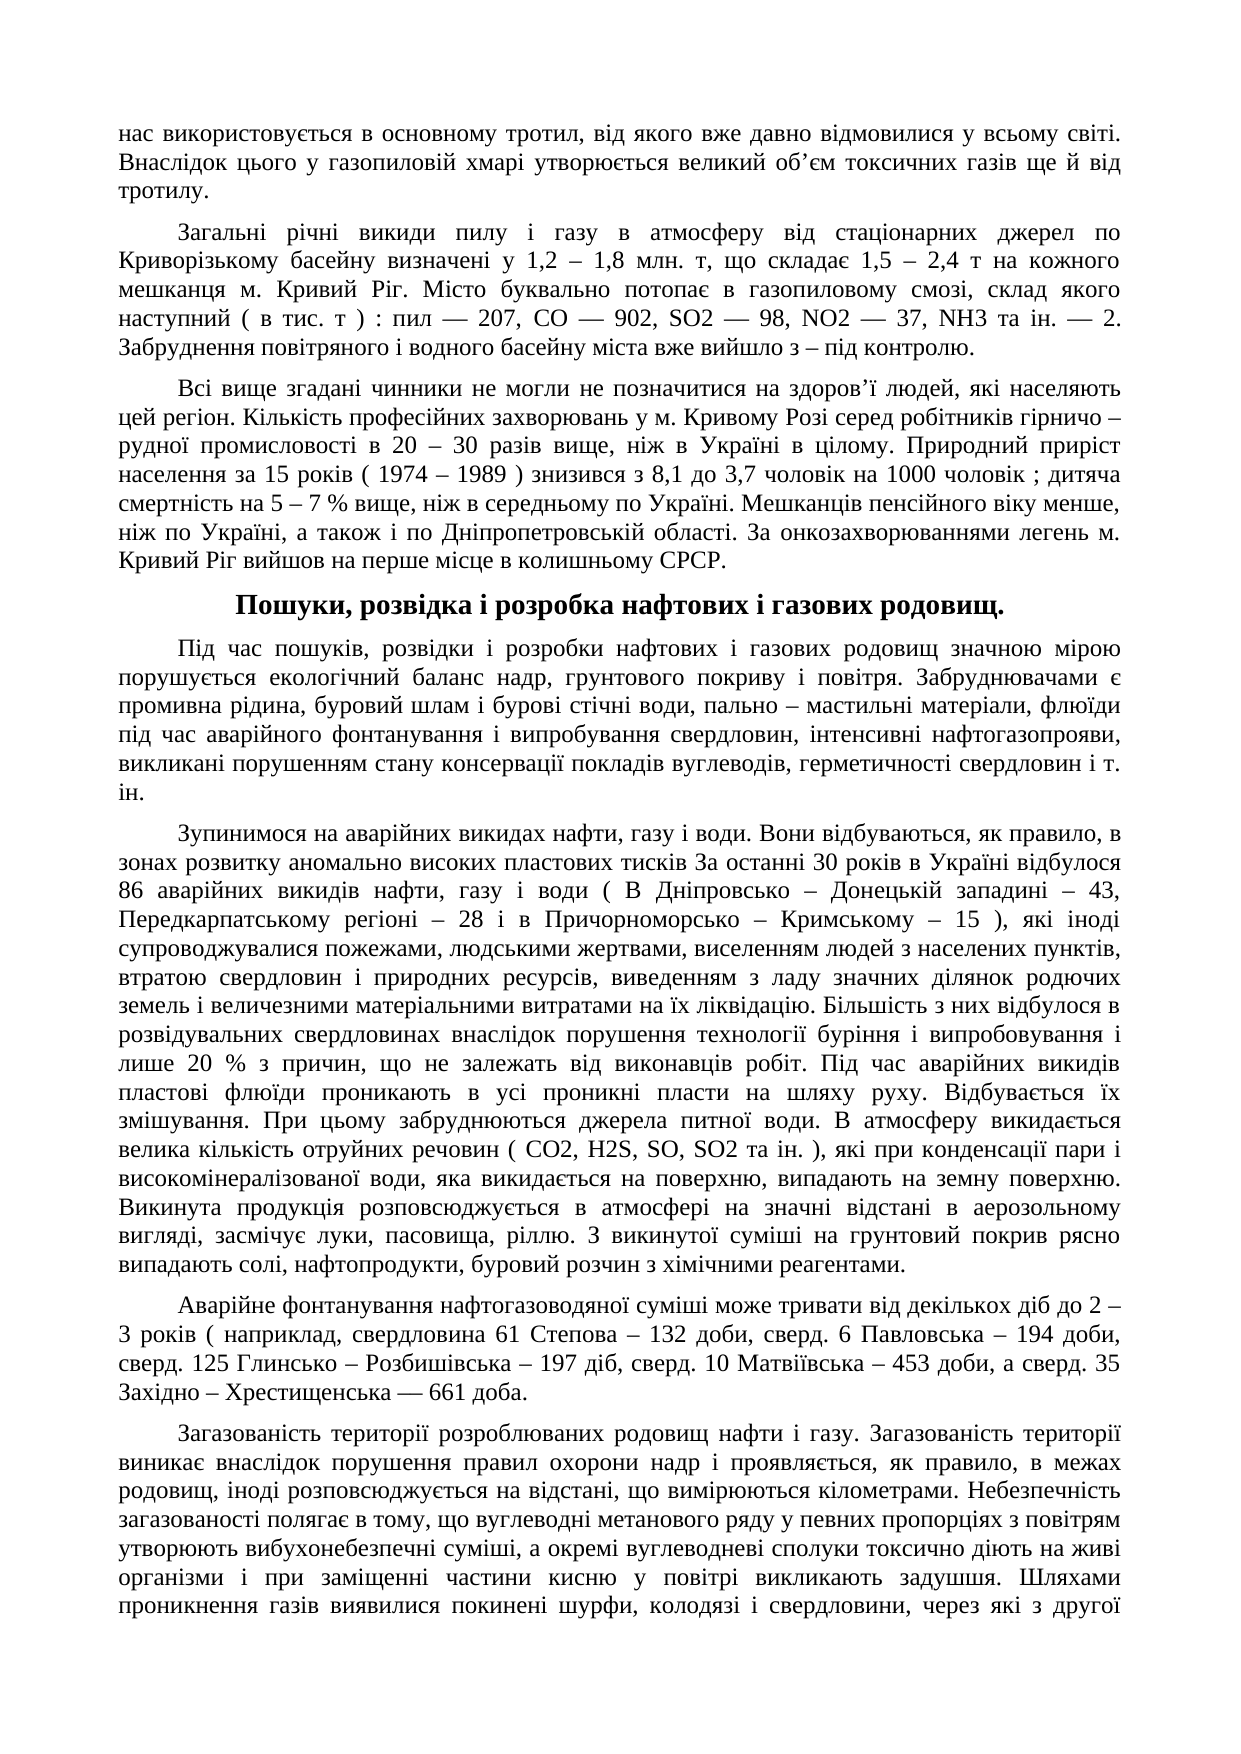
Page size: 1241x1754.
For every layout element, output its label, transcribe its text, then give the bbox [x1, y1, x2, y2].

text Під час пошуків, розвідки і розробки нафтових і газових родовищ значною мірою порушується екологічний баланс надр, грунтового покриву і повітря. Забруднювачами є промивна рідина, буровий шлам і бурові стічні води, пально – мастильні матеріали, флюїди під час аварійного фонтанування і випробування свердловин, інтенсивні нафтогазопрояви, викликані порушенням стану консервації покладів вуглеводів, герметичності свердловин і т. ін. [118, 633, 1122, 805]
text Зупинимося на аварійних викидах нафти, газу і води. Вони відбуваються, як правило, в зонах розвитку аномально високих пластових тисків За останні 30 років в Україні відбулося 86 аварійних викидів нафти, газу і води ( В Дніпровсько – Донецькій западині – 43, Передкарпатському регіоні – 28 і в Причорноморсько – Кримському – 15 ), які іноді супроводжувалися пожежами, людськими жертвами, виселенням людей з населених пунктів, втратою свердловин і природних ресурсів, виведенням з ладу значних ділянок родючих земель і величезними матеріальними витратами на їх ліквідацію. Більшість з них відбулося в розвідувальних свердловинах внаслідок порушення технології буріння і випробовування і лише 20 % з причин, що не залежать від виконавців робіт. Під час аварійних викидів пластові флюїди проникають в усі проникні пласти на шляху руху. Відбувається їх змішування. При цьому забруднюються джерела питної води. В атмосферу викидається велика кількість отруйних речовин ( CO2, H2S, SO, SO2 та ін. ), які при конденсації пари і високомінералізованої води, яка викидається на поверхню, випадають на земну поверхню. Викинута продукція розповсюджується в атмосфері на значні відстані в аерозольному вигляді, засмічує луки, пасовища, ріллю. З викинутої суміші на грунтовий покрив рясно випадають солі, нафтопродукти, буровий розчин з хімічними реагентами. [118, 818, 1122, 1278]
text Загальні річні викиди пилу і газу в атмосферу від стаціонарних джерел по Криворізькому басейну визначені у 1,2 – 1,8 млн. т, що складає 1,5 – 2,4 т на кожного мешканця м. Кривий Ріг. Місто буквально потопає в газопиловому смозі, склад якого наступний ( в тис. т ) : пил — 207, CO — 902, SO2 — 98, NO2 — 37, NH3 та ін. — 2. Забруднення повітряного і водного басейну міста вже вийшло з – під контролю. [118, 217, 1122, 361]
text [118, 1418, 1122, 1619]
text Всі вище згадані чинники не могли не позначитися на здоров’ї людей, які населяють цей регіон. Кількість професійних захворювань у м. Кривому Розі серед робітників гірничо – рудної промисловості в 20 – 30 разів вище, ніж в Україні в цілому. Природний приріст населення за 15 років ( 1974 – 1989 ) знизився з 8,1 до 3,7 чоловік на 1000 чоловік ; дитяча смертність на 5 – 7 % вище, ніж в середньому по Україні. Мешканців пенсійного віку менше, ніж по Україні, а також і по Дніпропетровській області. За онкозахворюваннями легень м. Кривий Ріг вийшов на перше місце в колишньому СРСР. [118, 373, 1122, 574]
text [118, 118, 1122, 204]
text Пошуки, розвідка і розробка нафтових і газових родовищ. [118, 587, 1122, 620]
text Аварійне фонтанування нафтогазоводяної суміші може тривати від декількох діб до 2 – 3 років ( наприклад, свердловина 61 Степова – 132 доби, сверд. 6 Павловська – 194 доби, сверд. 125 Глинсько – Розбишівська – 197 діб, сверд. 10 Матвіївська – 453 доби, а сверд. 35 Західно – Хрестищенська –– 661 доба. [118, 1290, 1122, 1405]
